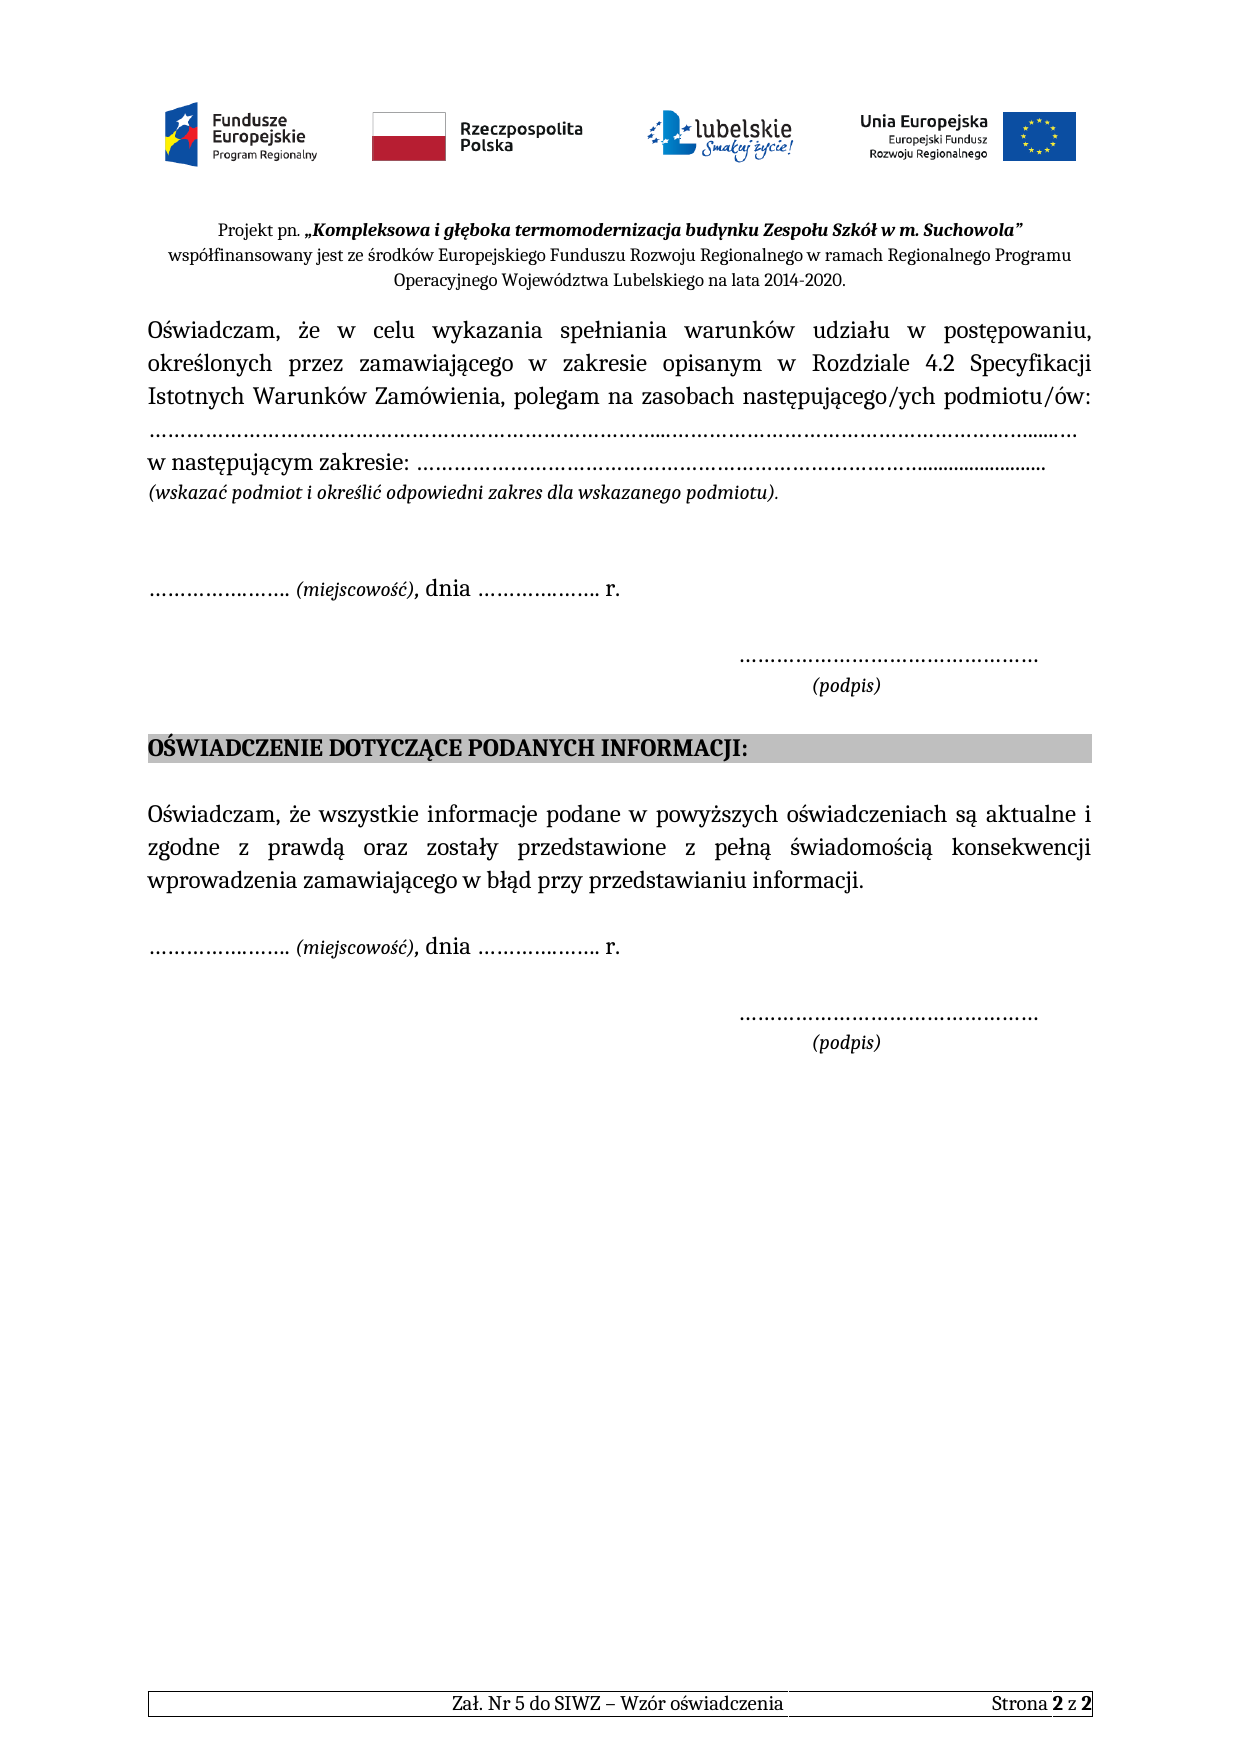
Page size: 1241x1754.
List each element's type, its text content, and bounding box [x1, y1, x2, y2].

text Oświadczam, że w celu wykazania spełniania warunków udziału w postępowaniu, określonych przez zamawiającego w zakresie opisanym w Rozdziale 4.2 Specyfikacji Istotnych Warunków Zamówienia, polegam na zasobach następującego/ych podmiotu/ów: ………………………………………………………………………...…………………………………………………......… w następującym zakresie: ………………………………………………………………………........................ [148, 316, 1092, 476]
text (podpis) [738, 673, 1092, 697]
picture [147, 44, 1092, 220]
text (wskazać podmiot i określić odpowiedni zakres dla wskazanego podmiotu). [148, 481, 1092, 505]
text (podpis) [738, 1031, 1092, 1055]
text ………………………………………… [148, 998, 1092, 1027]
text Oświadczam, że wszystkie informacje podane w powyższych oświadczeniach są aktualne i zgodne z prawdą oraz zostały przedstawione z pełną świadomością konsekwencji wprowadzenia zamawiającego w błąd przy przedstawianiu informacji. [148, 800, 1092, 895]
text …………….……. (miejscowość), dnia ………….……. r. [148, 932, 1092, 961]
text ………………………………………… [148, 640, 1092, 669]
text OŚWIADCZENIE DOTYCZĄCE PODANYCH INFORMACJI: [148, 734, 1092, 763]
text …………….……. (miejscowość), dnia ………….……. r. [148, 574, 1092, 603]
